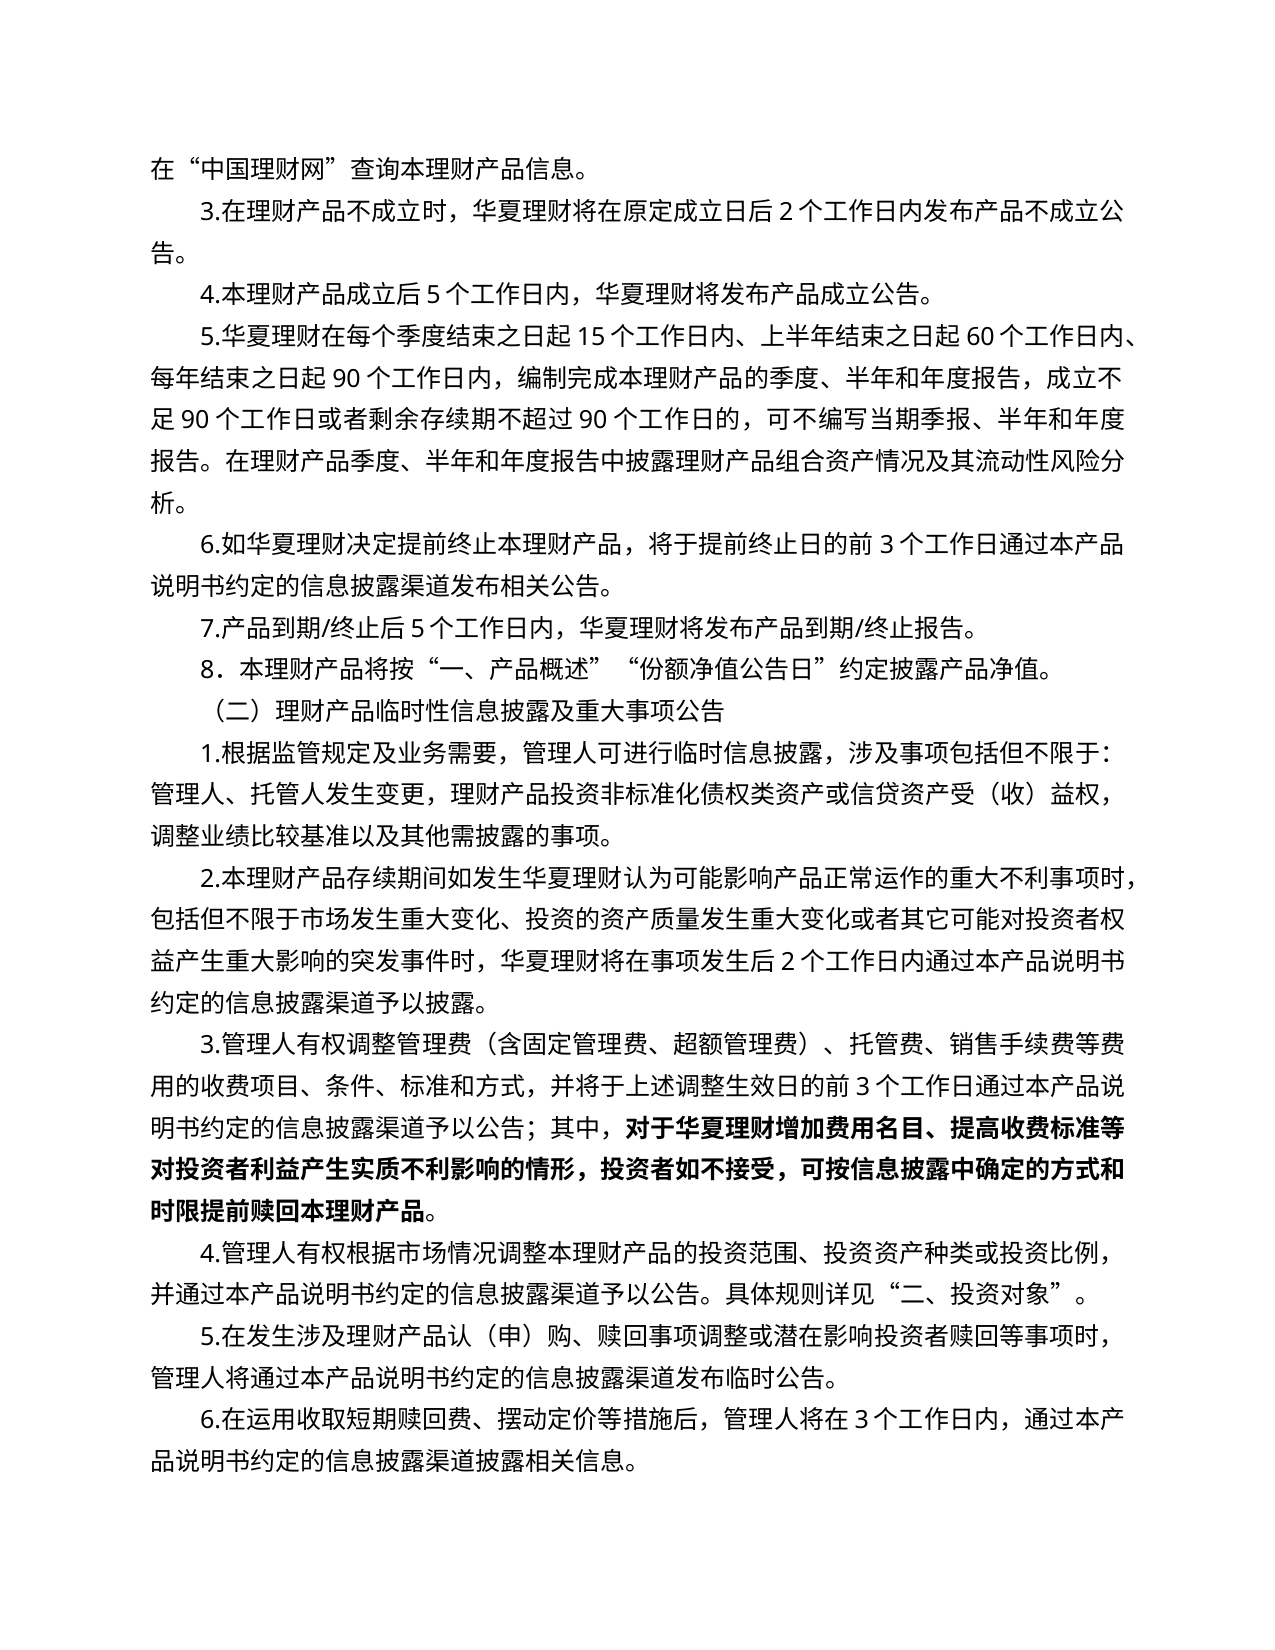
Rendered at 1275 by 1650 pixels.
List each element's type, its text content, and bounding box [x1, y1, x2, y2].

text 7.产品到期/终止后5个工作日内，华夏理财将发布产品到期/终止报告。 [150, 608, 1125, 644]
text 3.管理人有权调整管理费（含固定管理费、超额管理费）、托管费、销售手续费等费用的收费项目、条件、标准和方式，并将于上述调整生效日的前3个工作日通过本产品说明书约定的信息披露渠道予以公告；其中，对于华夏理财增加费用名目、提高收费标准等对投资者利益产生实质不利影响的情形，投资者如不接受，可按信息披露中确定的方式和时限提前赎回本理财产品。 [150, 1025, 1125, 1228]
text 2.本理财产品存续期间如发生华夏理财认为可能影响产品正常运作的重大不利事项时，包括但不限于市场发生重大变化、投资的资产质量发生重大变化或者其它可能对投资者权益产生重大影响的突发事件时，华夏理财将在事项发生后2个工作日内通过本产品说明书约定的信息披露渠道予以披露。 [150, 858, 1125, 1019]
text 5.华夏理财在每个季度结束之日起15个工作日内、上半年结束之日起60个工作日内、每年结束之日起90个工作日内，编制完成本理财产品的季度、半年和年度报告，成立不足90个工作日或者剩余存续期不超过90个工作日的，可不编写当期季报、半年和年度报告。在理财产品季度、半年和年度报告中披露理财产品组合资产情况及其流动性风险分析。 [150, 317, 1125, 519]
text （二）理财产品临时性信息披露及重大事项公告 [150, 692, 1125, 728]
text 6.在运用收取短期赎回费、摆动定价等措施后，管理人将在3个工作日内，通过本产品说明书约定的信息披露渠道披露相关信息。 [150, 1400, 1125, 1478]
text 3.在理财产品不成立时，华夏理财将在原定成立日后2个工作日内发布产品不成立公告。 [150, 192, 1125, 269]
text 5.在发生涉及理财产品认（申）购、赎回事项调整或潜在影响投资者赎回等事项时，管理人将通过本产品说明书约定的信息披露渠道发布临时公告。 [150, 1317, 1125, 1394]
text 8．本理财产品将按“一、产品概述”“份额净值公告日”约定披露产品净值。 [150, 650, 1125, 686]
text 4.管理人有权根据市场情况调整本理财产品的投资范围、投资资产种类或投资比例，并通过本产品说明书约定的信息披露渠道予以公告。具体规则详见“二、投资对象”。 [150, 1233, 1125, 1311]
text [150, 150, 1125, 186]
text 4.本理财产品成立后5个工作日内，华夏理财将发布产品成立公告。 [150, 275, 1125, 311]
text 6.如华夏理财决定提前终止本理财产品，将于提前终止日的前3个工作日通过本产品说明书约定的信息披露渠道发布相关公告。 [150, 525, 1125, 603]
text 1.根据监管规定及业务需要，管理人可进行临时信息披露，涉及事项包括但不限于：管理人、托管人发生变更，理财产品投资非标准化债权类资产或信贷资产受（收）益权，调整业绩比较基准以及其他需披露的事项。 [150, 733, 1125, 853]
